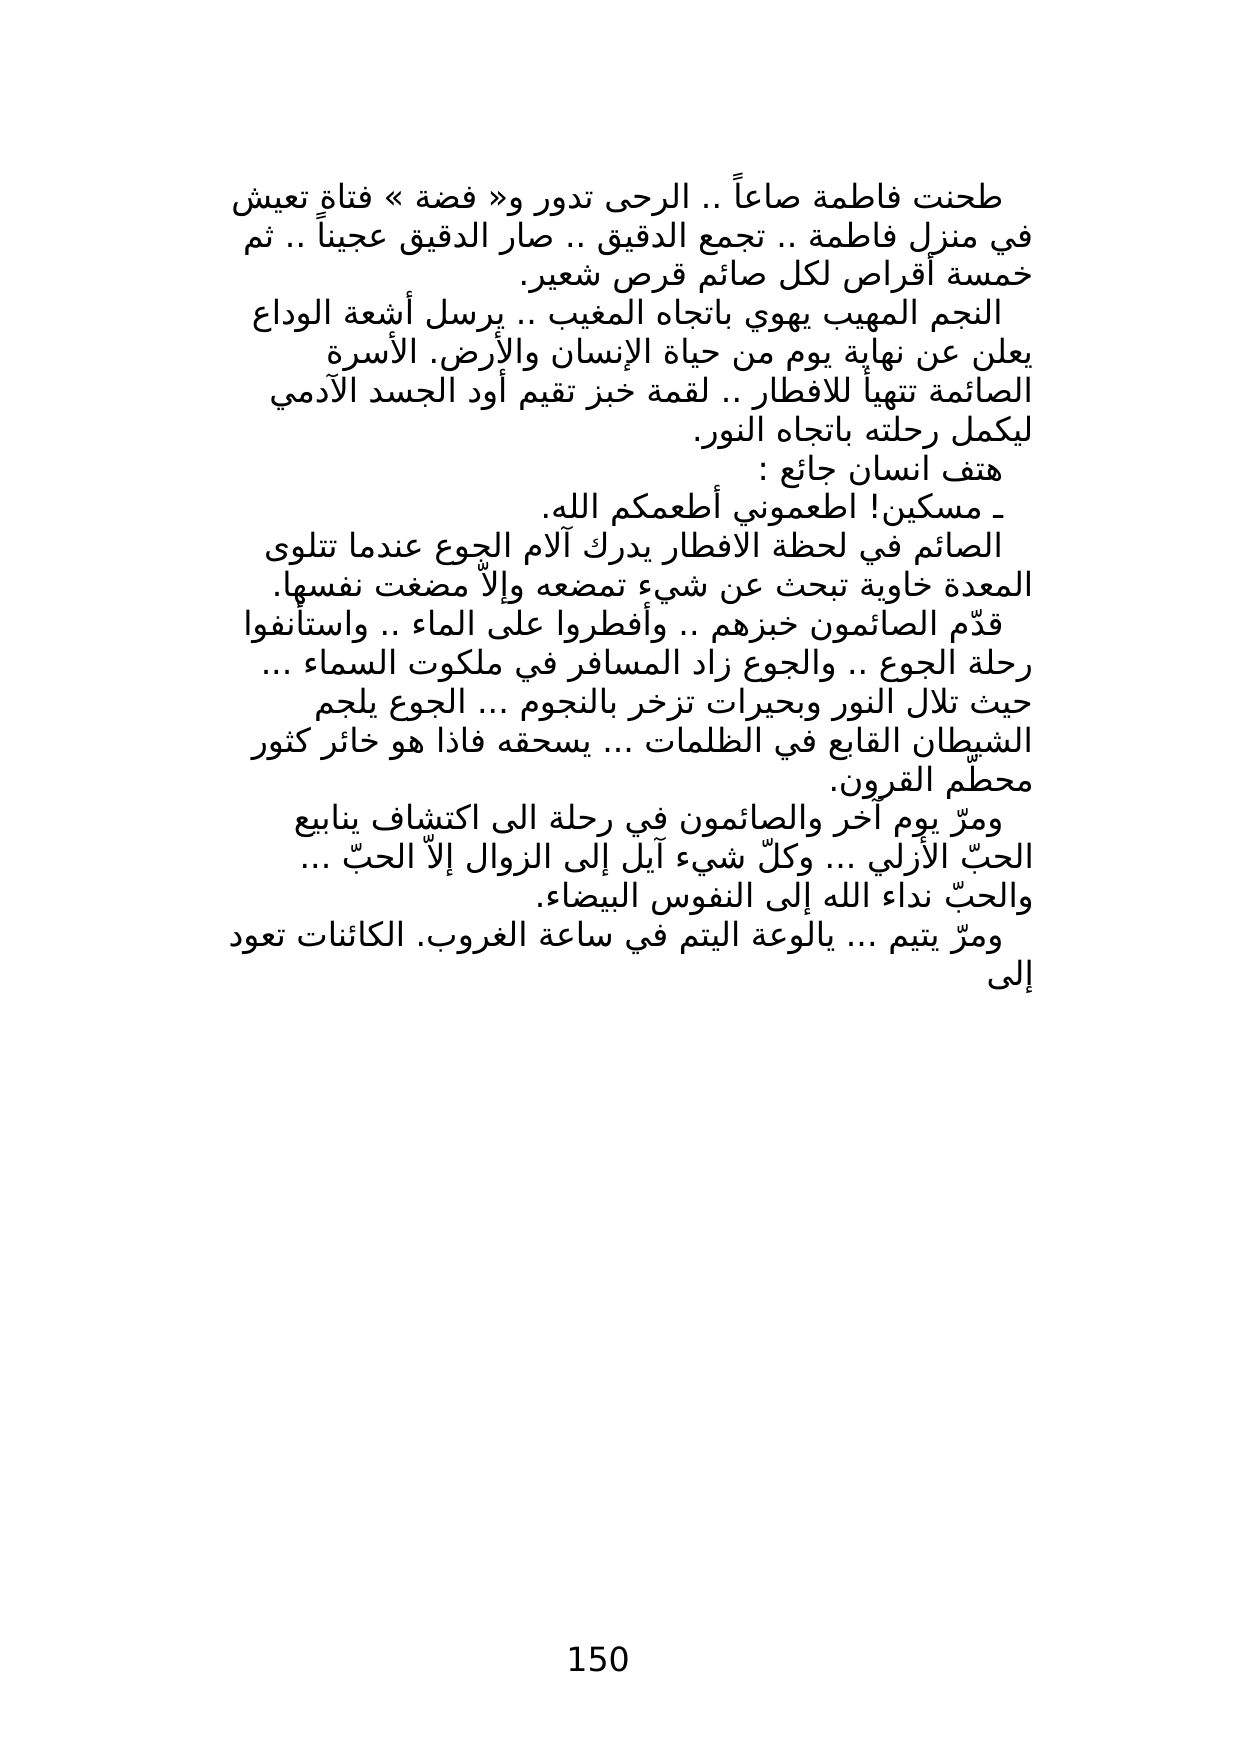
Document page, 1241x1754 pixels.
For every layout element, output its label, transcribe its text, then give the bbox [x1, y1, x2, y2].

text النجم المهيب يهوي باتجاه المغيب .. يرسل أشعة الوداع يعلن عن نهاية يوم من حياة الإنسان والأرض. الأسرة الصائمة تتهيأ للافطار .. لقمة خبز تقيم أود الجسد الآدمي ليكمل رحلته باتجاه النور. [222, 294, 1033, 449]
text الصائم في لحظة الافطار يدرك آلام الجوع عندما تتلوى المعدة خاوية تبحث عن شيء تمضعه وإلاّ مضغت نفسها. [222, 527, 1033, 604]
text قدّم الصائمون خبزهم .. وأفطروا على الماء .. واستأنفوا رحلة الجوع .. والجوع زاد المسافر في ملكوت السماء ... حيث تلال النور وبحيرات تزخر بالنجوم ... الجوع يلجم الشيطان القابع في الظلمات ... يسحقه فاذا هو خائر كثور محطّم القرون. [222, 604, 1033, 799]
text ـ مسكين! اطعموني أطعمكم الله. [222, 488, 1033, 527]
text هتف انسان جائع : [222, 449, 1033, 488]
text طحنت فاطمة صاعاً .. الرحى تدور و« فضة » فتاة تعيش في منزل فاطمة .. تجمع الدقيق .. صار الدقيق عجيناً .. ثم خمسة أقراص لكل صائم قرص شعير. [222, 177, 1033, 294]
text ومرّ يوم آخر والصائمون في رحلة الى اكتشاف ينابيع الحبّ الأزلي ... وكلّ شيء آيل إلى الزوال إلاّ الحبّ ... والحبّ نداء الله إلى النفوس البيضاء. [222, 799, 1033, 915]
text ومرّ يتيم ... يالوعة اليتم في ساعة الغروب. الكائنات تعود إلى [222, 915, 1033, 993]
